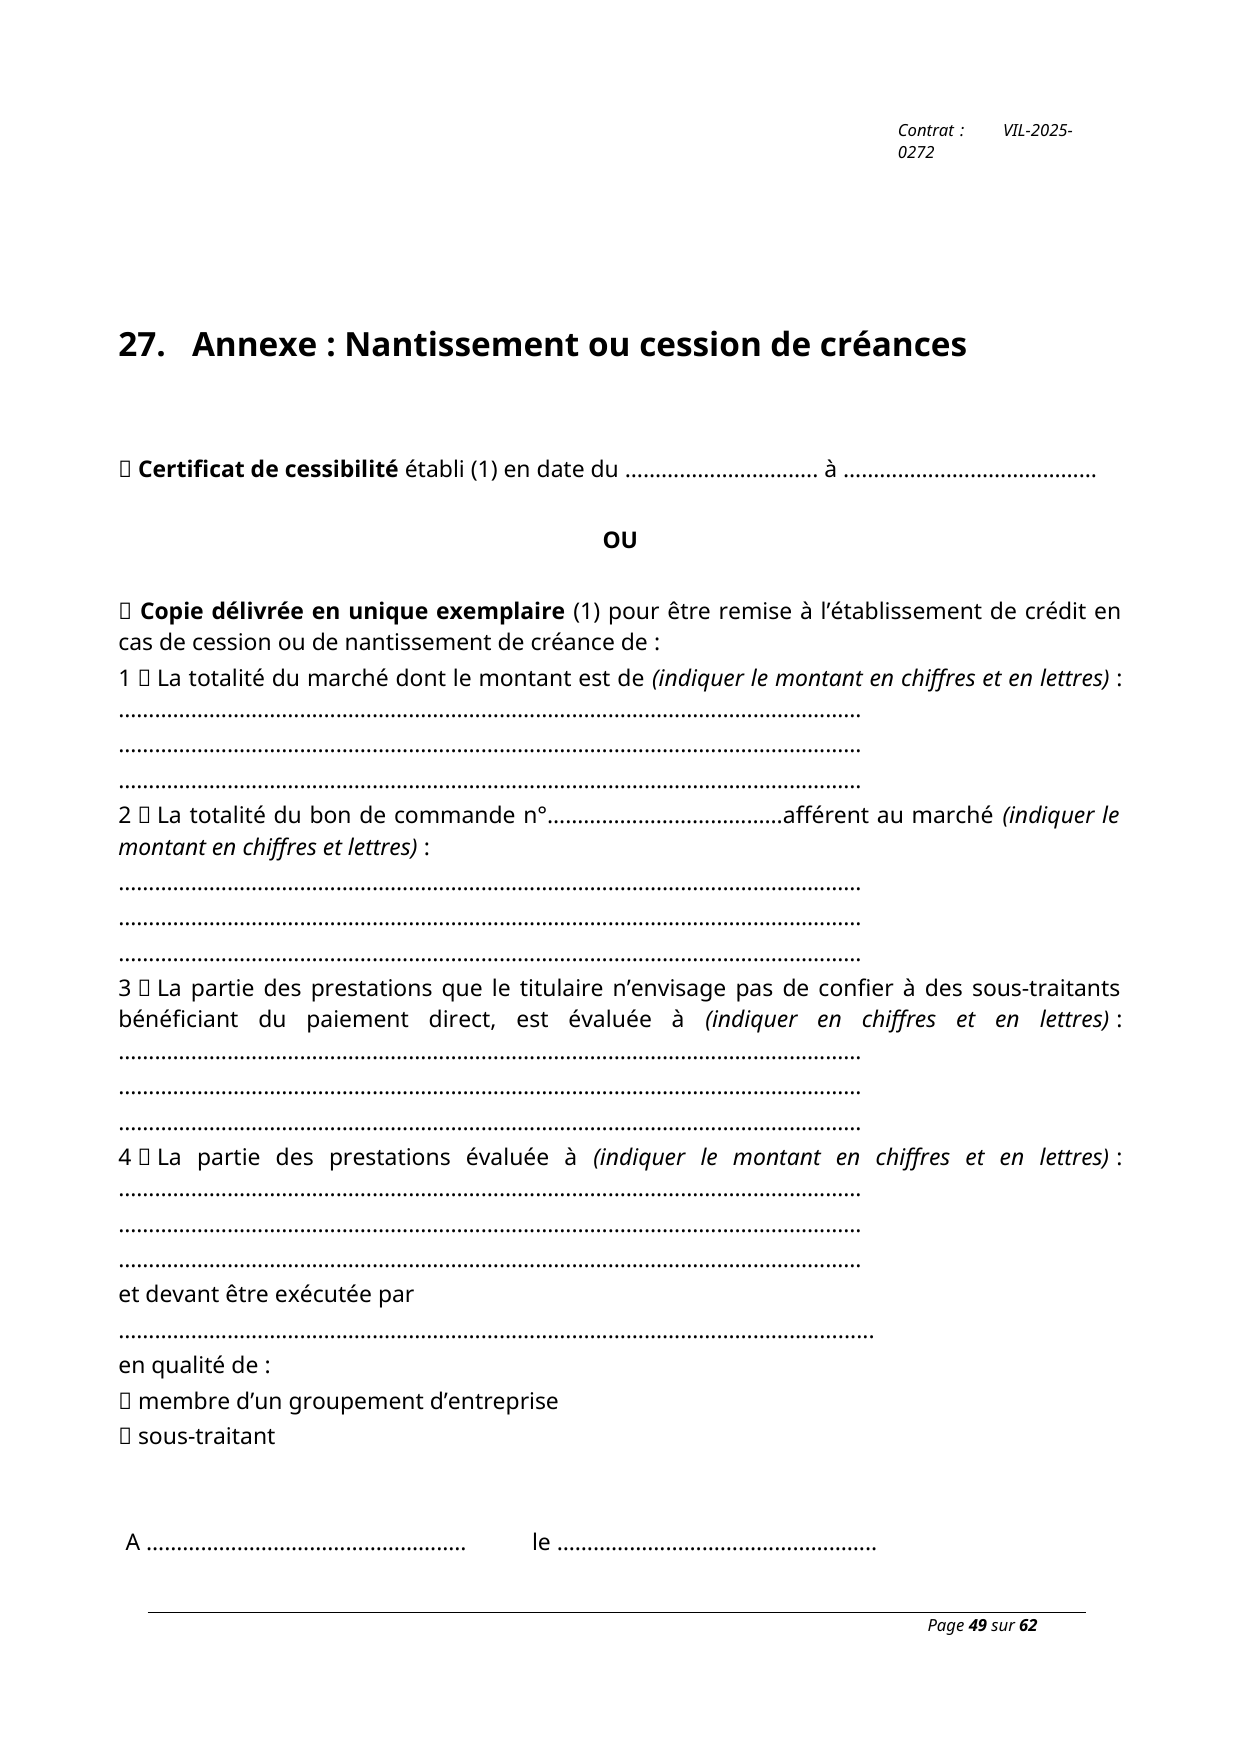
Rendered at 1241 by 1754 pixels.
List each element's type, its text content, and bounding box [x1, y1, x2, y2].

text  Certificat de cessibilité établi (1) en date du ………………………….. à …………………………………… [118, 453, 1122, 485]
text …………………………………………………………………………………………………………… [118, 1208, 1122, 1239]
text …………………………………………………………………………………………………………… [118, 937, 1122, 968]
text  sous-traitant [118, 1420, 1122, 1451]
text 3  La partie des prestations que le titulaire n’envisage pas de confier à des sous-traitants bénéficiant du paiement direct, est évaluée à (indiquer en chiffres et en lettres) : …………………………………………………………………………………………………………… [118, 972, 1122, 1066]
text ……………………………………………………………………………………………………........... [118, 1314, 1122, 1345]
table_header A …………………………………………….. le …………………………………………….. [118, 1522, 1078, 1558]
text …………………………………………………………………………………………………………… [118, 1106, 1122, 1137]
text …………………………………………………………………………………………………………… [118, 728, 1122, 760]
text et devant être exécutée par [118, 1278, 1122, 1310]
text en qualité de : [118, 1349, 1122, 1381]
text OU [118, 524, 1122, 556]
text  membre d’un groupement d’entreprise [118, 1385, 1122, 1416]
text 1  La totalité du marché dont le montant est de (indiquer le montant en chiffres et en lettres) : …………………………………………………………………………………………………………… [118, 662, 1122, 724]
text  Copie délivrée en unique exemplaire (1) pour être remise à l’établissement de crédit en cas de cession ou de nantissement de créance de : [118, 595, 1122, 658]
text 4  La partie des prestations évaluée à (indiquer le montant en chiffres et en lettres) : …………………………………………………………………………………………………………… [118, 1141, 1122, 1203]
text 2  La totalité du bon de commande n°…………………………………afférent au marché (indiquer le montant en chiffres et lettres) : [118, 799, 1122, 862]
text …………………………………………………………………………………………………………… [118, 1070, 1122, 1101]
text Annexe : Nantissement ou cession de créances [118, 321, 1122, 366]
text …………………………………………………………………………………………………………… [118, 866, 1122, 897]
text …………………………………………………………………………………………………………… [118, 1243, 1122, 1274]
text …………………………………………………………………………………………………………… [118, 901, 1122, 933]
text …………………………………………………………………………………………………………… [118, 764, 1122, 795]
